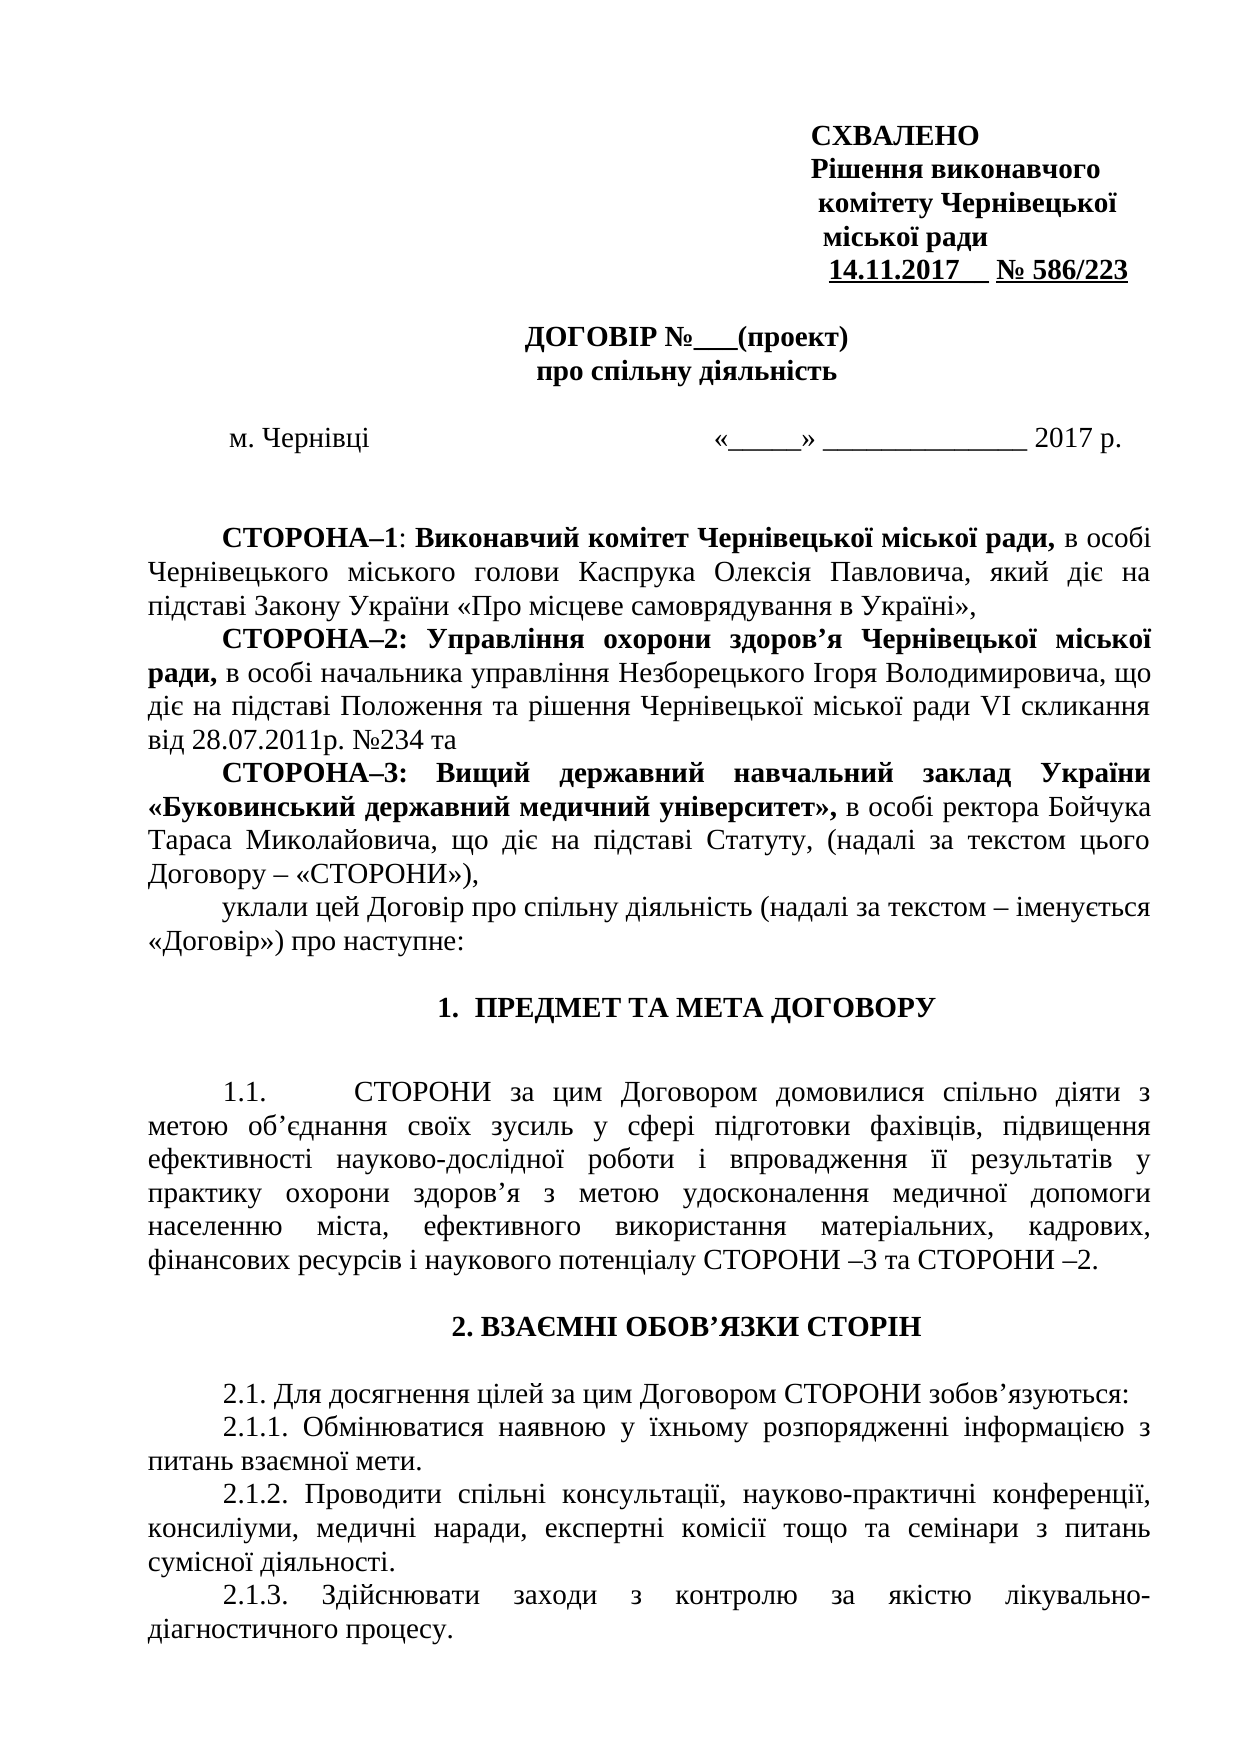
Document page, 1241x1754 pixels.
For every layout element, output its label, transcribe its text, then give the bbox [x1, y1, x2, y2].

text Рішення виконавчого [738, 152, 1152, 185]
text 14.11.2017__ № 586/223 [148, 252, 1152, 286]
text міської ради [148, 219, 1152, 252]
text 2.1.2. Проводити спільні консультації, науково-практичні конференції, консиліуми, медичні наради, експертні комісії тощо та семінари з питань сумісної діяльності. [148, 1477, 1152, 1577]
text СХВАЛЕНО [738, 118, 1152, 152]
text комітету Чернівецької [148, 185, 1152, 219]
text 2.1. Для досягнення цілей за цим Договором СТОРОНИ зобов’язуються: [148, 1376, 1152, 1409]
text СТОРОНА–1: Виконавчий комітет Чернівецької міської ради, в особі Чернівецького міського голови Каспрука Олексія Павловича, який діє на підставі Закону України «Про місцеве самоврядування в Україні», [148, 521, 1152, 621]
text СТОРОНА–2: Управління охорони здоров’я Чернівецької міської ради, в особі начальника управління Незборецького Ігоря Володимировича, що діє на підставі Положення та рішення Чернівецької міської ради VІ скликання від 28.07.2011р. №234 та [148, 621, 1152, 755]
list СТОРОНИ за цим Договором домовилися спільно діяти з метою об’єднання своїх зусиль у сфері підготовки фахівців, підвищення ефективності науково-дослідної роботи і впровадження її результатів у практику охорони здоров’я з метою удосконалення медичної допомоги населенню міста, ефективного використання матеріальних, кадрових, фінансових ресурсів і наукового потенціалу СТОРОНИ –3 та СТОРОНИ –2. [148, 1074, 1152, 1275]
text про спільну діяльність [148, 353, 1152, 386]
text м. Чернівці «_____» ______________ 2017 р. [148, 420, 1152, 453]
text уклали цей Договір про спільну діяльність (надалі за текстом – іменується «Договір») про наступне: [148, 889, 1152, 957]
text 2.1.3. Здійснювати заходи з контролю за якістю лікувально-діагностичного процесу. [148, 1577, 1152, 1644]
text ДОГОВІР №___(проект) [148, 319, 1152, 353]
text 2. ВЗАЄМНІ ОБОВ’ЯЗКИ СТОРІН [222, 1309, 1152, 1342]
text СТОРОНА–3: Вищий державний навчальний заклад України «Буковинський державний медичний університет», в особі ректора Бойчука Тараса Миколайовича, що діє на підставі Статуту, (надалі за текстом цього Договору – «СТОРОНИ»), [148, 755, 1152, 889]
list ПРЕДМЕТ ТА МЕТА ДОГОВОРУ [222, 990, 1152, 1024]
text 2.1.1. Обмінюватися наявною у їхньому розпорядженні інформацією з питань взаємної мети. [148, 1409, 1152, 1477]
